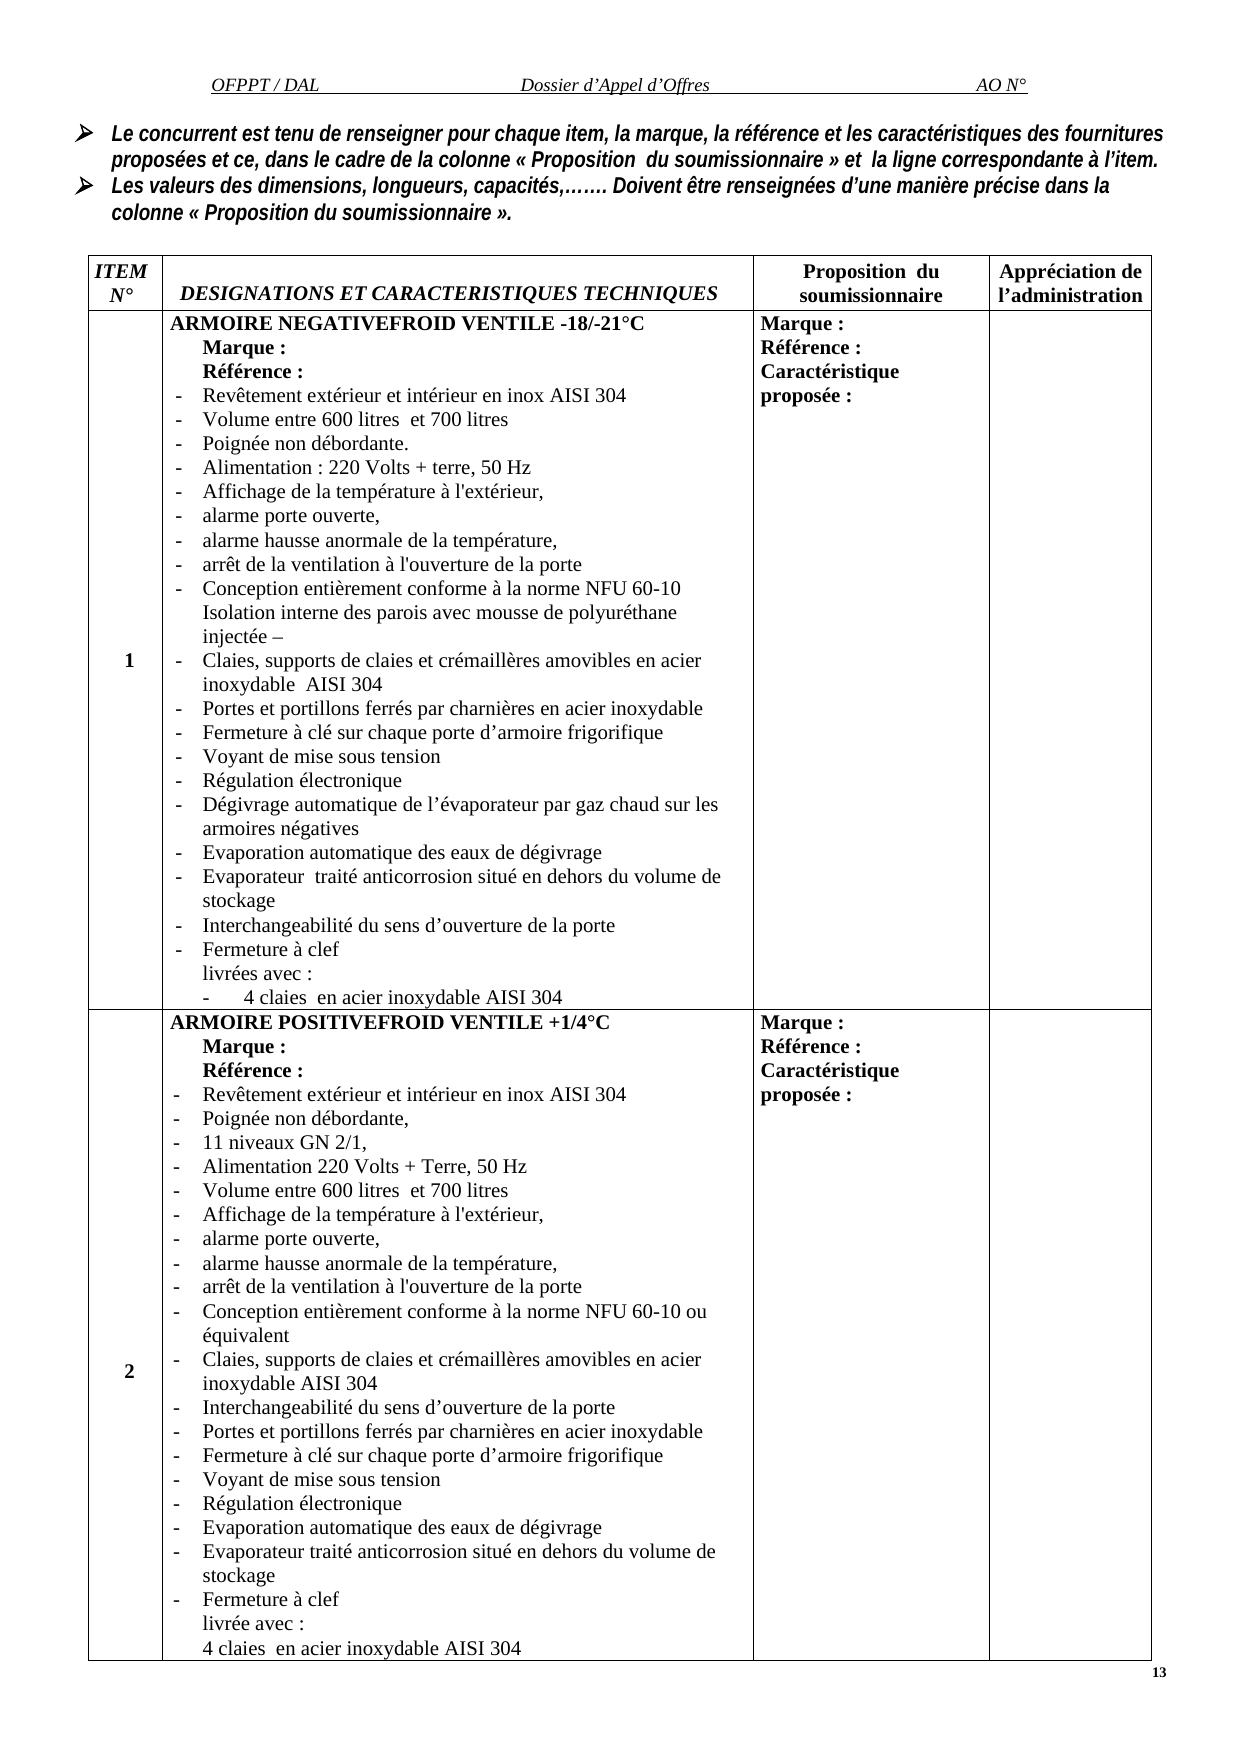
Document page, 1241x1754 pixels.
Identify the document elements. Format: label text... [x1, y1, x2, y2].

list Les valeurs des dimensions, longueurs, capacités,……. Doivent être renseignées d’une manière précise dans la colonne « Proposition du soumissionnaire ». [74, 172, 1166, 225]
table_cell Marque : Référence : Caractéristique proposée : [754, 311, 989, 1009]
table_cell [990, 311, 1151, 1009]
table_header ITEM N° [89, 256, 162, 310]
table_cell [990, 1010, 1151, 1659]
table_header Proposition du soumissionnaire [754, 256, 989, 310]
table_cell 2 [89, 1010, 162, 1659]
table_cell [754, 1010, 989, 1659]
table_cell 1 [89, 311, 162, 1009]
table_cell ARMOIRE NEGATIVEFROID VENTILE -18/-21°C Marque : Référence : Revêtement extérieur et intérieur en inox AISI 304 Volume entre 600 litres et 700 litres Poignée non débordante. Alimentation : 220 Volts + terre, 50 Hz Affichage de la température à l'extérieur, alarme porte ouverte, alarme hausse anormale de la température, arrêt de la ventilation à l'ouverture de la porte Conception entièrement conforme à la norme NFU 60-10 Isolation interne des parois avec mousse de polyuréthane injectée – Claies, supports de claies et crémaillères amovibles en acier inoxydable AISI 304 Portes et portillons ferrés par charnières en acier inoxydable Fermeture à clé sur chaque porte d’armoire frigorifique Voyant de mise sous tension Régulation électronique Dégivrage automatique de l’évaporateur par gaz chaud sur les armoires négatives Evaporation automatique des eaux de dégivrage Evaporateur traité anticorrosion situé en dehors du volume de stockage Interchangeabilité du sens d’ouverture de la porte Fermeture à clef livrées avec : 4 claies en acier inoxydable AISI 304 [163, 311, 753, 1009]
list Le concurrent est tenu de renseigner pour chaque item, la marque, la référence et les caractéristiques des fournitures proposées et ce, dans le cadre de la colonne « Proposition du soumissionnaire » et la ligne correspondante à l’item. [74, 119, 1166, 172]
table_header Appréciation de l’administration [990, 256, 1151, 310]
table_cell ARMOIRE POSITIVEFROID VENTILE +1/4°C Marque : Référence : Revêtement extérieur et intérieur en inox AISI 304 Poignée non débordante, 11 niveaux GN 2/1, Alimentation 220 Volts + Terre, 50 Hz Volume entre 600 litres et 700 litres Affichage de la température à l'extérieur, alarme porte ouverte, alarme hausse anormale de la température, arrêt de la ventilation à l'ouverture de la porte Conception entièrement conforme à la norme NFU 60-10 ou équivalent Claies, supports de claies et crémaillères amovibles en acier inoxydable AISI 304 Interchangeabilité du sens d’ouverture de la porte Portes et portillons ferrés par charnières en acier inoxydable Fermeture à clé sur chaque porte d’armoire frigorifique Voyant de mise sous tension Régulation électronique Evaporation automatique des eaux de dégivrage Evaporateur traité anticorrosion situé en dehors du volume de stockage Fermeture à clef livrée avec : 4 claies en acier inoxydable AISI 304 [163, 1010, 753, 1659]
table_header DESIGNATIONS ET CARACTERISTIQUES TECHNIQUES [163, 256, 753, 310]
